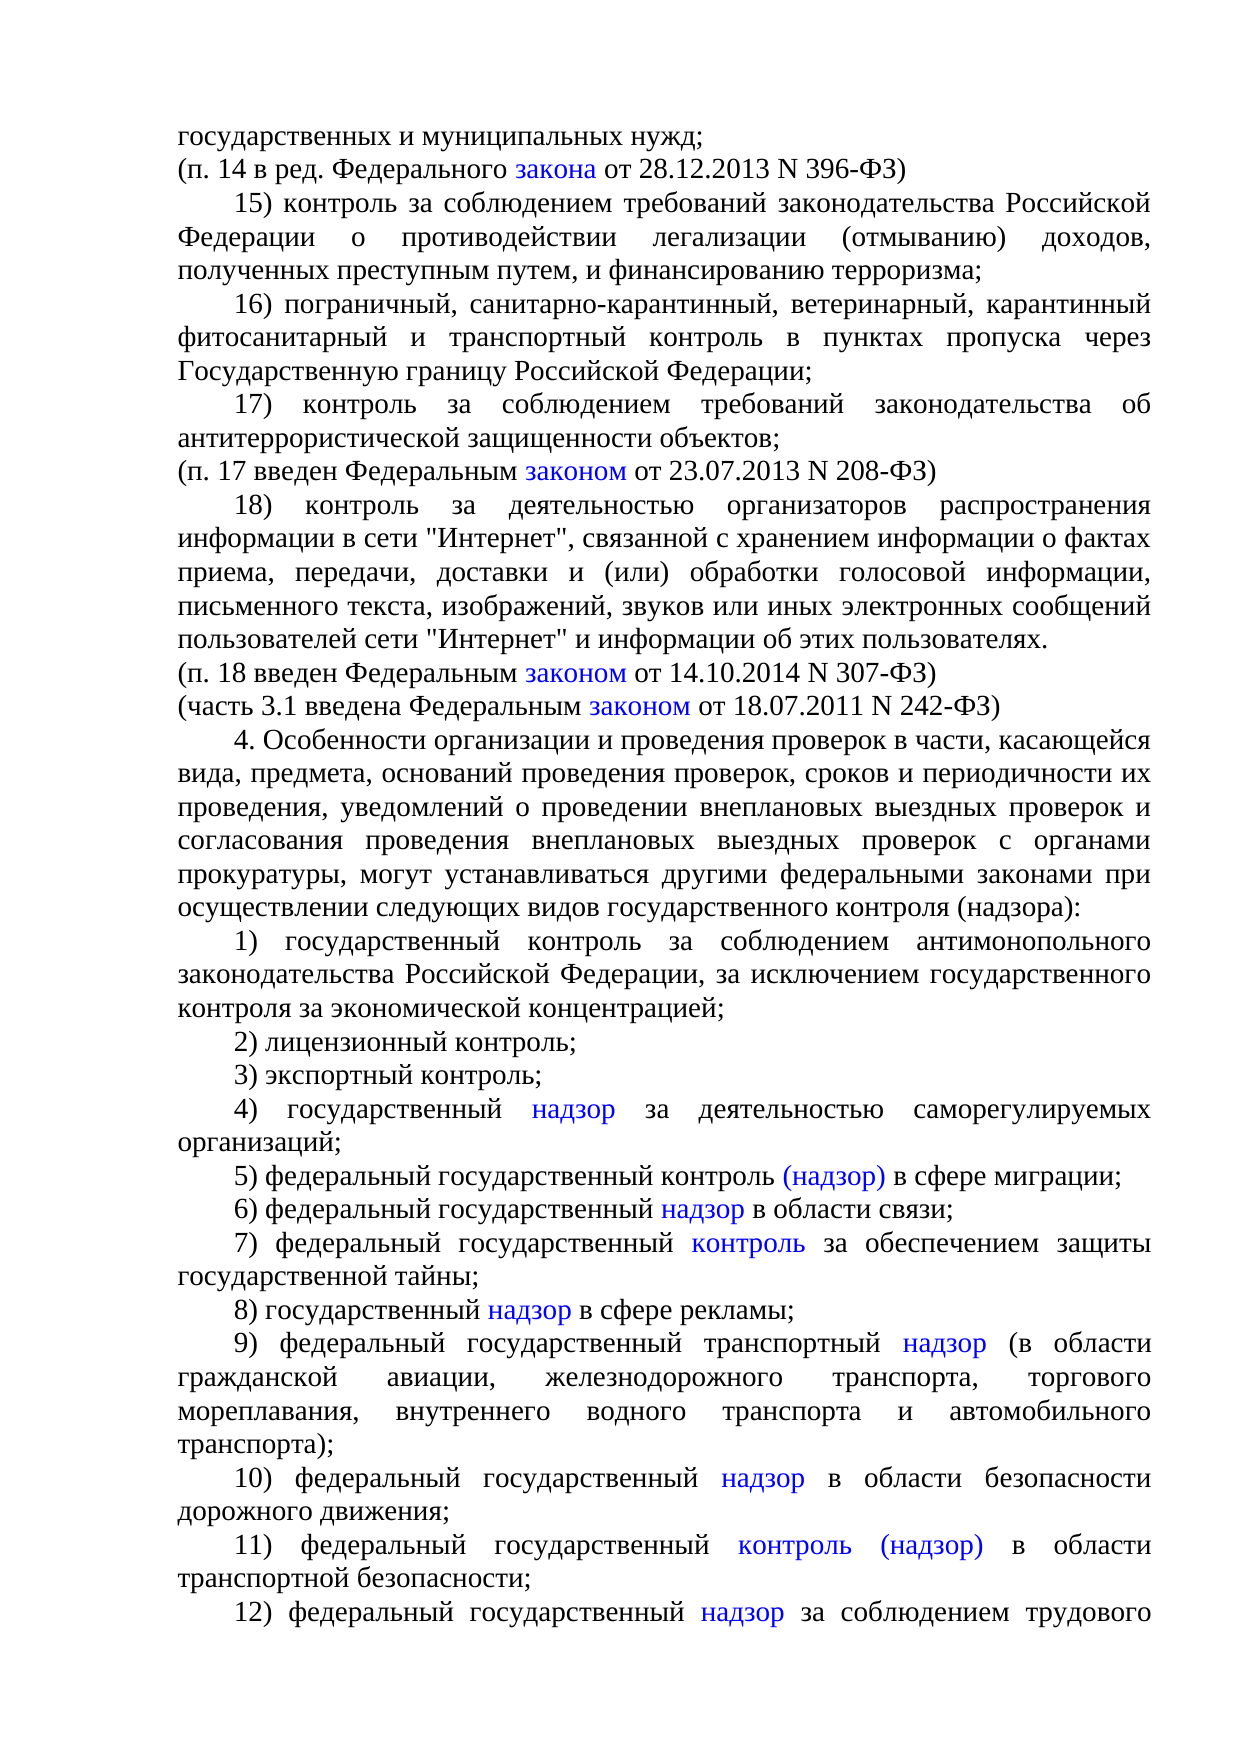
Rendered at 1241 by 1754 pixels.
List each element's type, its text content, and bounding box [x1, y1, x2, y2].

text 8) государственный надзор в сфере рекламы; [177, 1292, 1152, 1326]
text 4) государственный надзор за деятельностью саморегулируемых организаций; [177, 1091, 1152, 1158]
text 9) федеральный государственный транспортный надзор (в области гражданской авиации, железнодорожного транспорта, торгового мореплавания, внутреннего водного транспорта и автомобильного транспорта); [177, 1326, 1152, 1460]
text 18) контроль за деятельностью организаторов распространения информации в сети "Интернет", связанной с хранением информации о фактах приема, передачи, доставки и (или) обработки голосовой информации, письменного текста, изображений, звуков или иных электронных сообщений пользователей сети "Интернет" и информации об этих пользователях. [177, 487, 1152, 655]
text 1) государственный контроль за соблюдением антимонопольного законодательства Российской Федерации, за исключением государственного контроля за экономической концентрацией; [177, 923, 1152, 1024]
text 17) контроль за соблюдением требований законодательства об антитеррористической защищенности объектов; [177, 386, 1152, 453]
text 5) федеральный государственный контроль (надзор) в сфере миграции; [177, 1158, 1152, 1191]
text (часть 3.1 введена Федеральным законом от 18.07.2011 N 242-ФЗ) [177, 688, 1152, 722]
text (п. 18 введен Федеральным законом от 14.10.2014 N 307-ФЗ) [177, 655, 1152, 688]
text 7) федеральный государственный контроль за обеспечением защиты государственной тайны; [177, 1225, 1152, 1292]
text 11) федеральный государственный контроль (надзор) в области транспортной безопасности; [177, 1527, 1152, 1594]
text 2) лицензионный контроль; [177, 1024, 1152, 1057]
text 10) федеральный государственный надзор в области безопасности дорожного движения; [177, 1460, 1152, 1527]
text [177, 118, 1152, 152]
text (п. 14 в ред. Федерального закона от 28.12.2013 N 396-ФЗ) [177, 152, 1152, 185]
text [177, 1594, 1152, 1627]
text 15) контроль за соблюдением требований законодательства Российской Федерации о противодействии легализации (отмыванию) доходов, полученных преступным путем, и финансированию терроризма; [177, 185, 1152, 286]
text 3) экспортный контроль; [177, 1057, 1152, 1091]
text (п. 17 введен Федеральным законом от 23.07.2013 N 208-ФЗ) [177, 453, 1152, 487]
text 4. Особенности организации и проведения проверок в части, касающейся вида, предмета, оснований проведения проверок, сроков и периодичности их проведения, уведомлений о проведении внеплановых выездных проверок и согласования проведения внеплановых выездных проверок с органами прокуратуры, могут устанавливаться другими федеральными законами при осуществлении следующих видов государственного контроля (надзора): [177, 722, 1152, 923]
text 6) федеральный государственный надзор в области связи; [177, 1191, 1152, 1225]
text 16) пограничный, санитарно-карантинный, ветеринарный, карантинный фитосанитарный и транспортный контроль в пунктах пропуска через Государственную границу Российской Федерации; [177, 286, 1152, 386]
